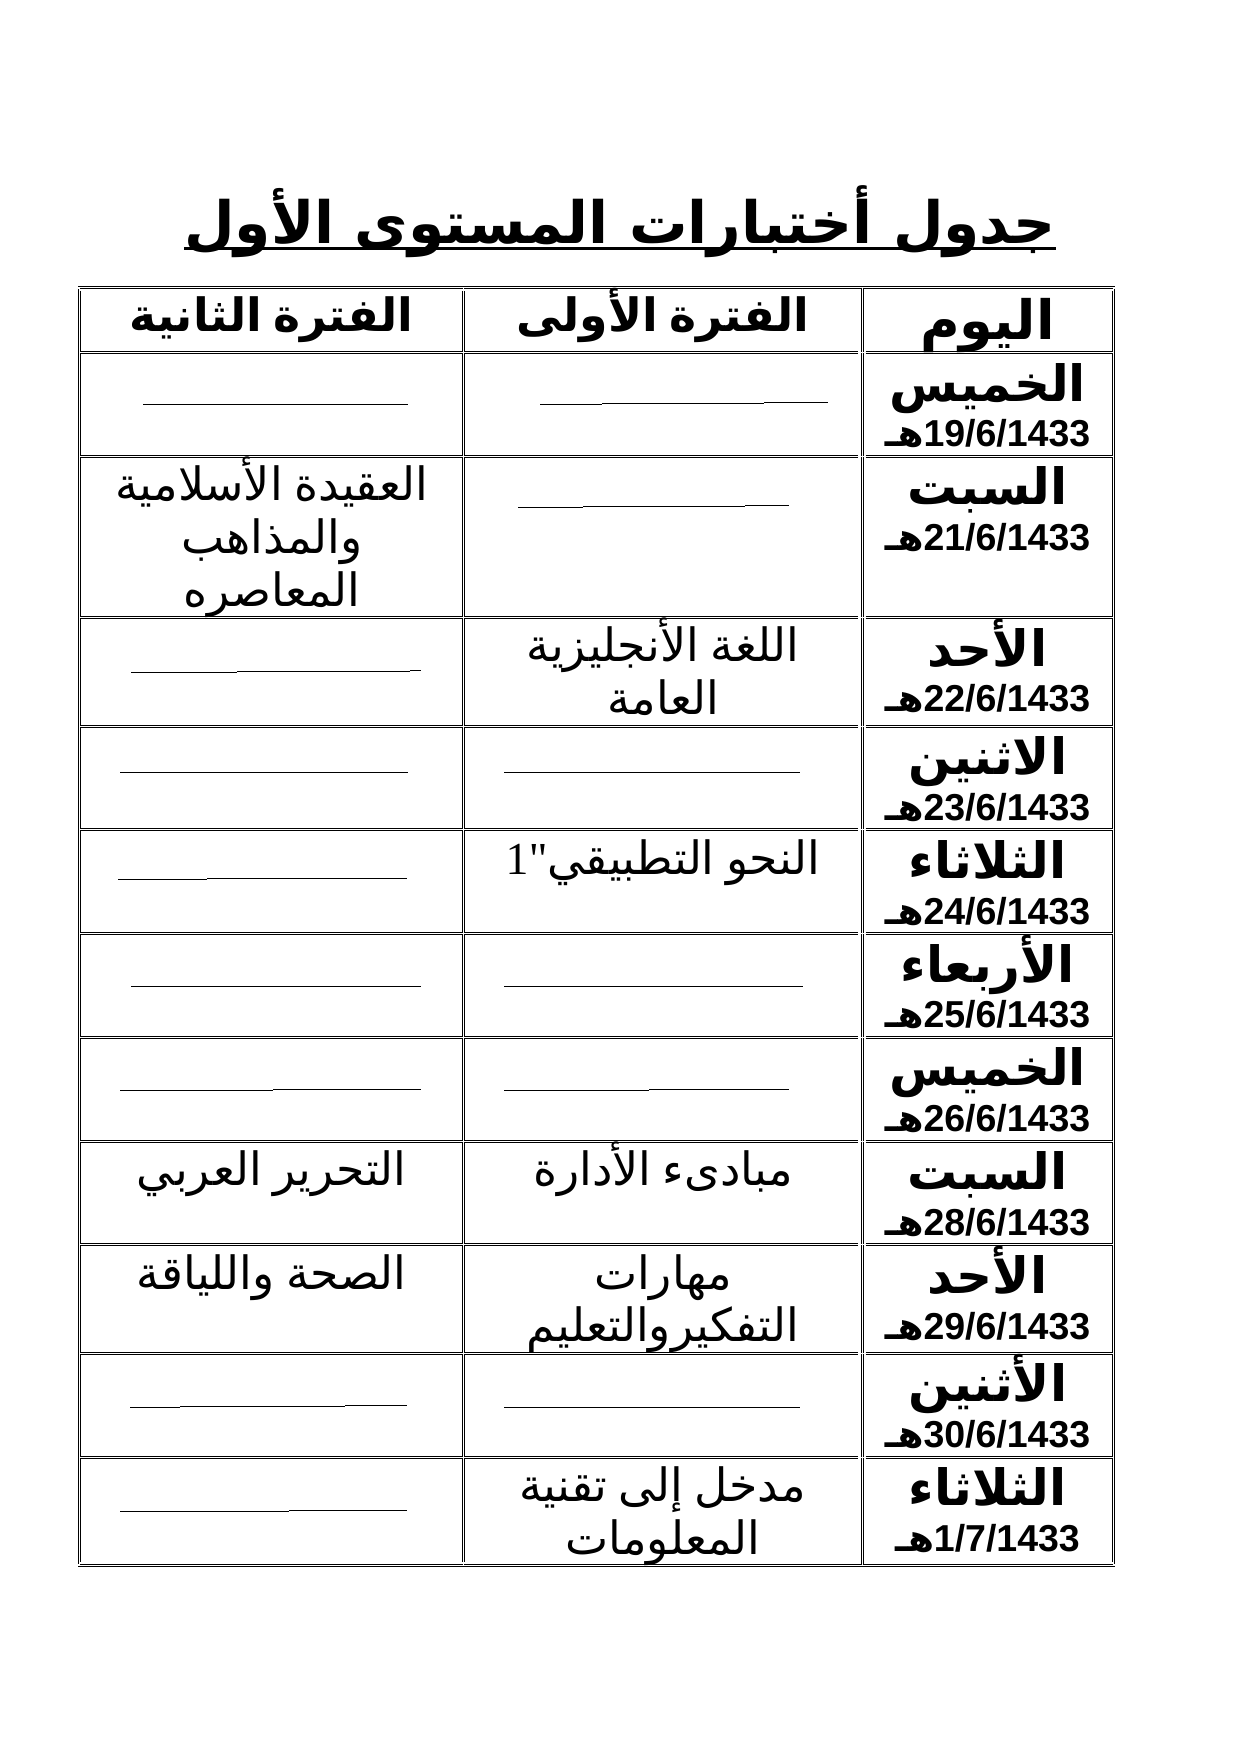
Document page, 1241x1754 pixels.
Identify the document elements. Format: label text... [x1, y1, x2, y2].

table_cell [464, 351, 862, 455]
table_cell [81, 935, 462, 1036]
table_cell الاثنين 23/6/1433هـ [864, 725, 1112, 828]
table_cell الأربعاء 25/6/1433هـ [862, 932, 1113, 1036]
table_header الفترة الأولى [464, 289, 861, 351]
table_cell [465, 455, 861, 616]
table_cell [80, 1459, 463, 1564]
table_cell مدخل إلى تقنية المعلومات [464, 1456, 861, 1564]
table_cell الأحد 29/6/1433هـ [862, 1243, 1113, 1352]
table_cell [81, 619, 462, 724]
table_cell العقيدة الأسلامية والمذاهب المعاصره [81, 458, 462, 616]
table_cell السبت 21/6/1433هـ [864, 455, 1112, 616]
table_cell مهارات التفكيروالتعليم [464, 1243, 862, 1352]
table_cell الأحد 22/6/1433هـ [862, 616, 1113, 724]
table_cell [465, 1036, 861, 1139]
table_cell [465, 1352, 861, 1456]
table_cell الخميس 19/6/1433هـ [862, 351, 1113, 455]
table_cell [81, 1039, 462, 1139]
table_cell [464, 932, 862, 1036]
table_cell [81, 728, 462, 828]
table_cell الأثنين 30/6/1433هـ [864, 1352, 1112, 1456]
table_header الفترة الثانية [80, 289, 463, 351]
table_cell [81, 1355, 462, 1456]
table_cell الثلاثاء 24/6/1433هـ [862, 828, 1113, 932]
table_header اليوم [864, 289, 1113, 351]
table_cell مبادىء الأدارة [465, 1140, 861, 1243]
table_cell الثلاثاء 1/7/1433هـ [864, 1456, 1113, 1564]
table_cell اللغة الأنجليزية العامة [465, 616, 862, 724]
table_cell الخميس 26/6/1433هـ [864, 1036, 1112, 1139]
table_cell [81, 831, 462, 932]
table_cell الصحة واللياقة [81, 1246, 462, 1352]
table_cell النحو التطبيقي"1 [464, 828, 862, 932]
table_cell السبت 28/6/1433هـ [864, 1140, 1112, 1243]
table_cell [81, 354, 462, 455]
table_cell [465, 725, 861, 828]
table_cell التحرير العربي [81, 1143, 462, 1243]
